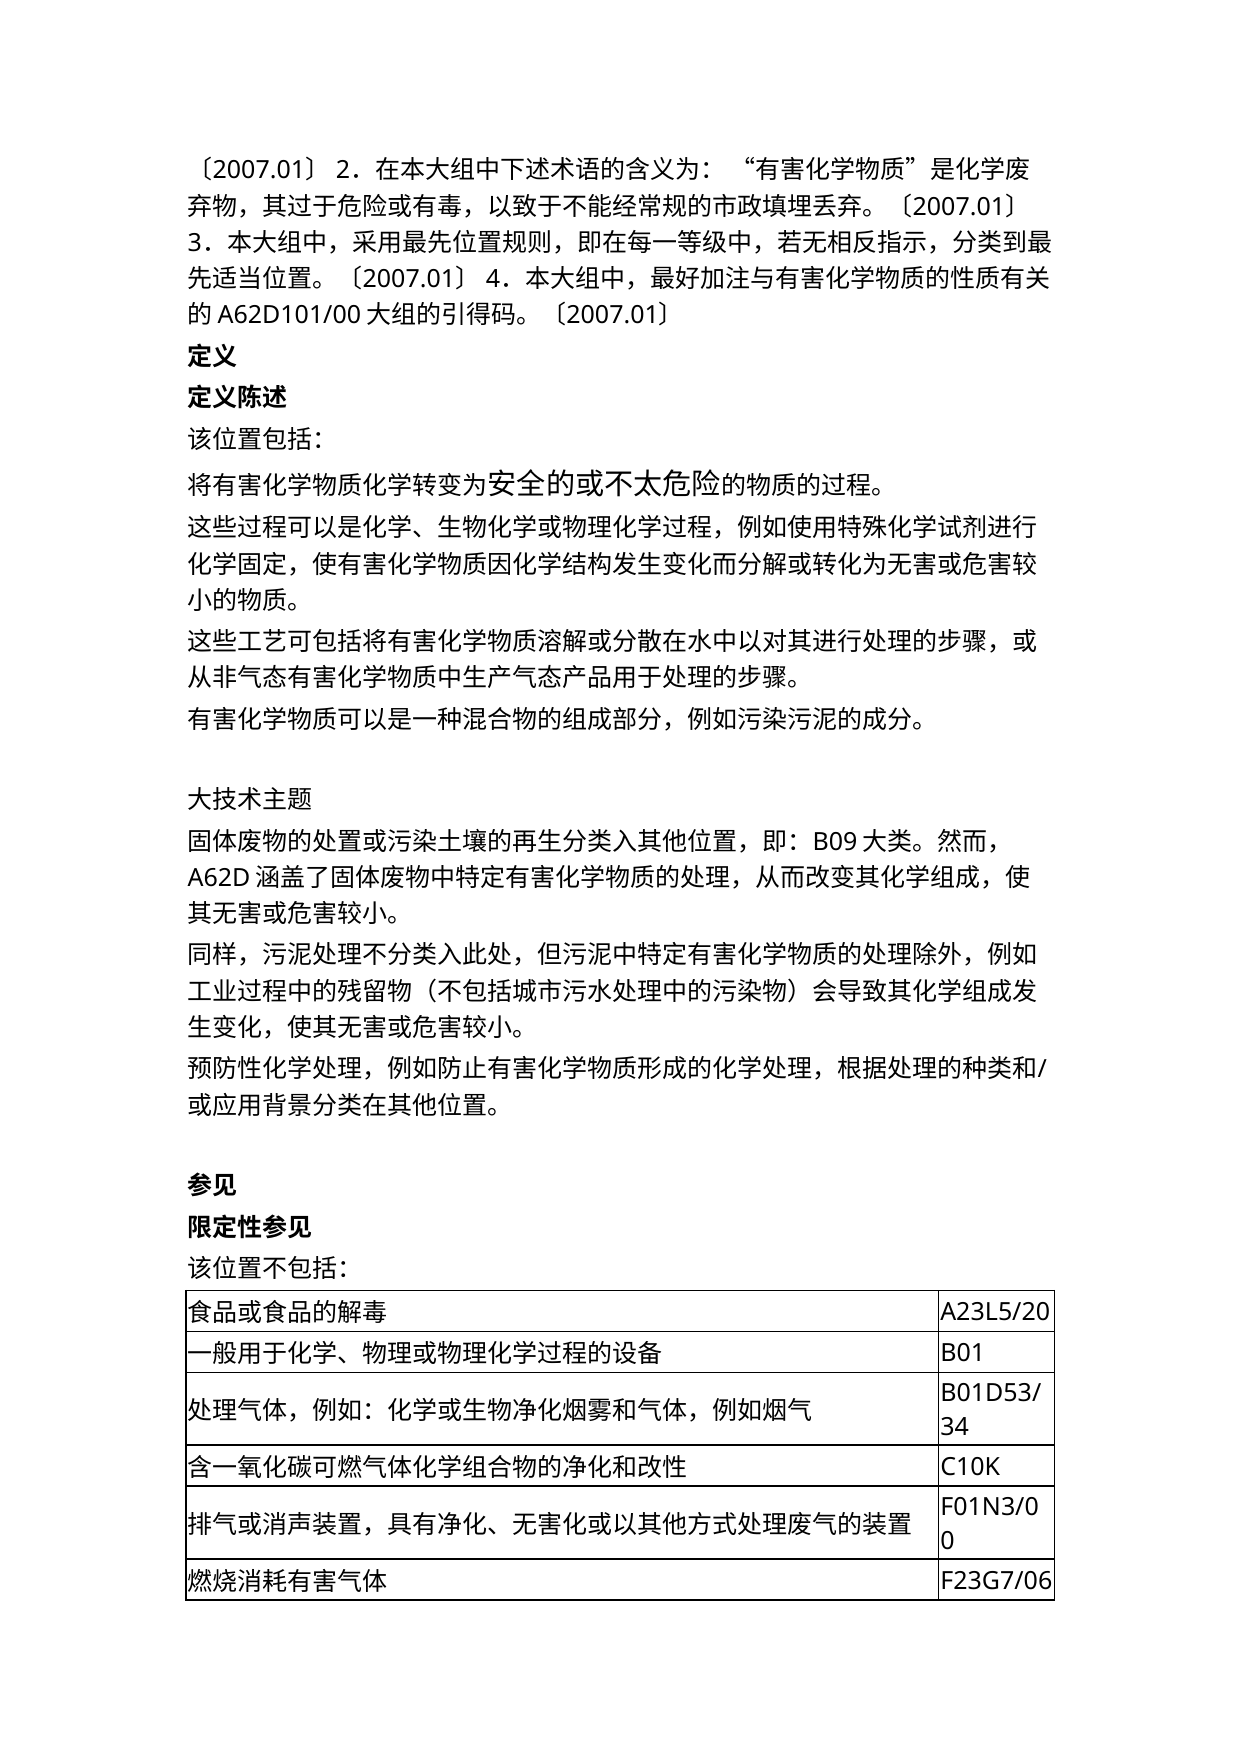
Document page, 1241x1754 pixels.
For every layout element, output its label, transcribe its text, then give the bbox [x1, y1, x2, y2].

text 定义 [187, 336, 1053, 373]
table_cell B01 [939, 1332, 1054, 1372]
text 固体废物的处置或污染土壤的再生分类入其他位置，即：B09大类。然而，A62D涵盖了固体废物中特定有害化学物质的处理，从而改变其化学组成，使其无害或危害较小。 [187, 821, 1053, 930]
text 大技术主题 [187, 780, 1053, 816]
table_cell 含一氧化碳可燃气体化学组合物的净化和改性 [187, 1446, 938, 1485]
text 该位置不包括： [187, 1248, 1053, 1284]
text 该位置包括： [187, 419, 1053, 455]
text 同样，污泥处理不分类入此处，但污泥中特定有害化学物质的处理除外，例如工业过程中的残留物（不包括城市污水处理中的污染物）会导致其化学组成发生变化，使其无害或危害较小。 [187, 935, 1053, 1044]
text 预防性化学处理，例如防止有害化学物质形成的化学处理，根据处理的种类和/或应用背景分类在其他位置。 [187, 1049, 1053, 1121]
table_header 食品或食品的解毒 [187, 1291, 938, 1331]
text 限定性参见 [187, 1207, 1053, 1243]
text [187, 150, 1053, 331]
text 这些过程可以是化学、生物化学或物理化学过程，例如使用特殊化学试剂进行化学固定，使有害化学物质因化学结构发生变化而分解或转化为无害或危害较小的物质。 [187, 508, 1053, 617]
table_cell 燃烧消耗有害气体 [187, 1560, 938, 1599]
table_cell B01D53/34 [939, 1373, 1054, 1444]
table_cell C10K [939, 1446, 1054, 1485]
text 将有害化学物质化学转变为安全的或不太危险的物质的过程。 [187, 460, 1053, 503]
text 参见 [187, 1166, 1053, 1202]
text 有害化学物质可以是一种混合物的组成部分，例如污染污泥的成分。 [187, 699, 1053, 736]
text 这些工艺可包括将有害化学物质溶解或分散在水中以对其进行处理的步骤，或从非气态有害化学物质中生产气态产品用于处理的步骤。 [187, 622, 1053, 694]
text 定义陈述 [187, 378, 1053, 414]
table_cell 处理气体，例如：化学或生物净化烟雾和气体，例如烟气 [187, 1373, 938, 1444]
table_cell 排气或消声装置，具有净化、无害化或以其他方式处理废气的装置 [187, 1487, 938, 1558]
table_header A23L5/20 [939, 1291, 1054, 1331]
table_cell F23G7/06 [939, 1560, 1054, 1599]
table_cell F01N3/00 [939, 1487, 1054, 1558]
table_cell 一般用于化学、物理或物理化学过程的设备 [187, 1332, 938, 1372]
